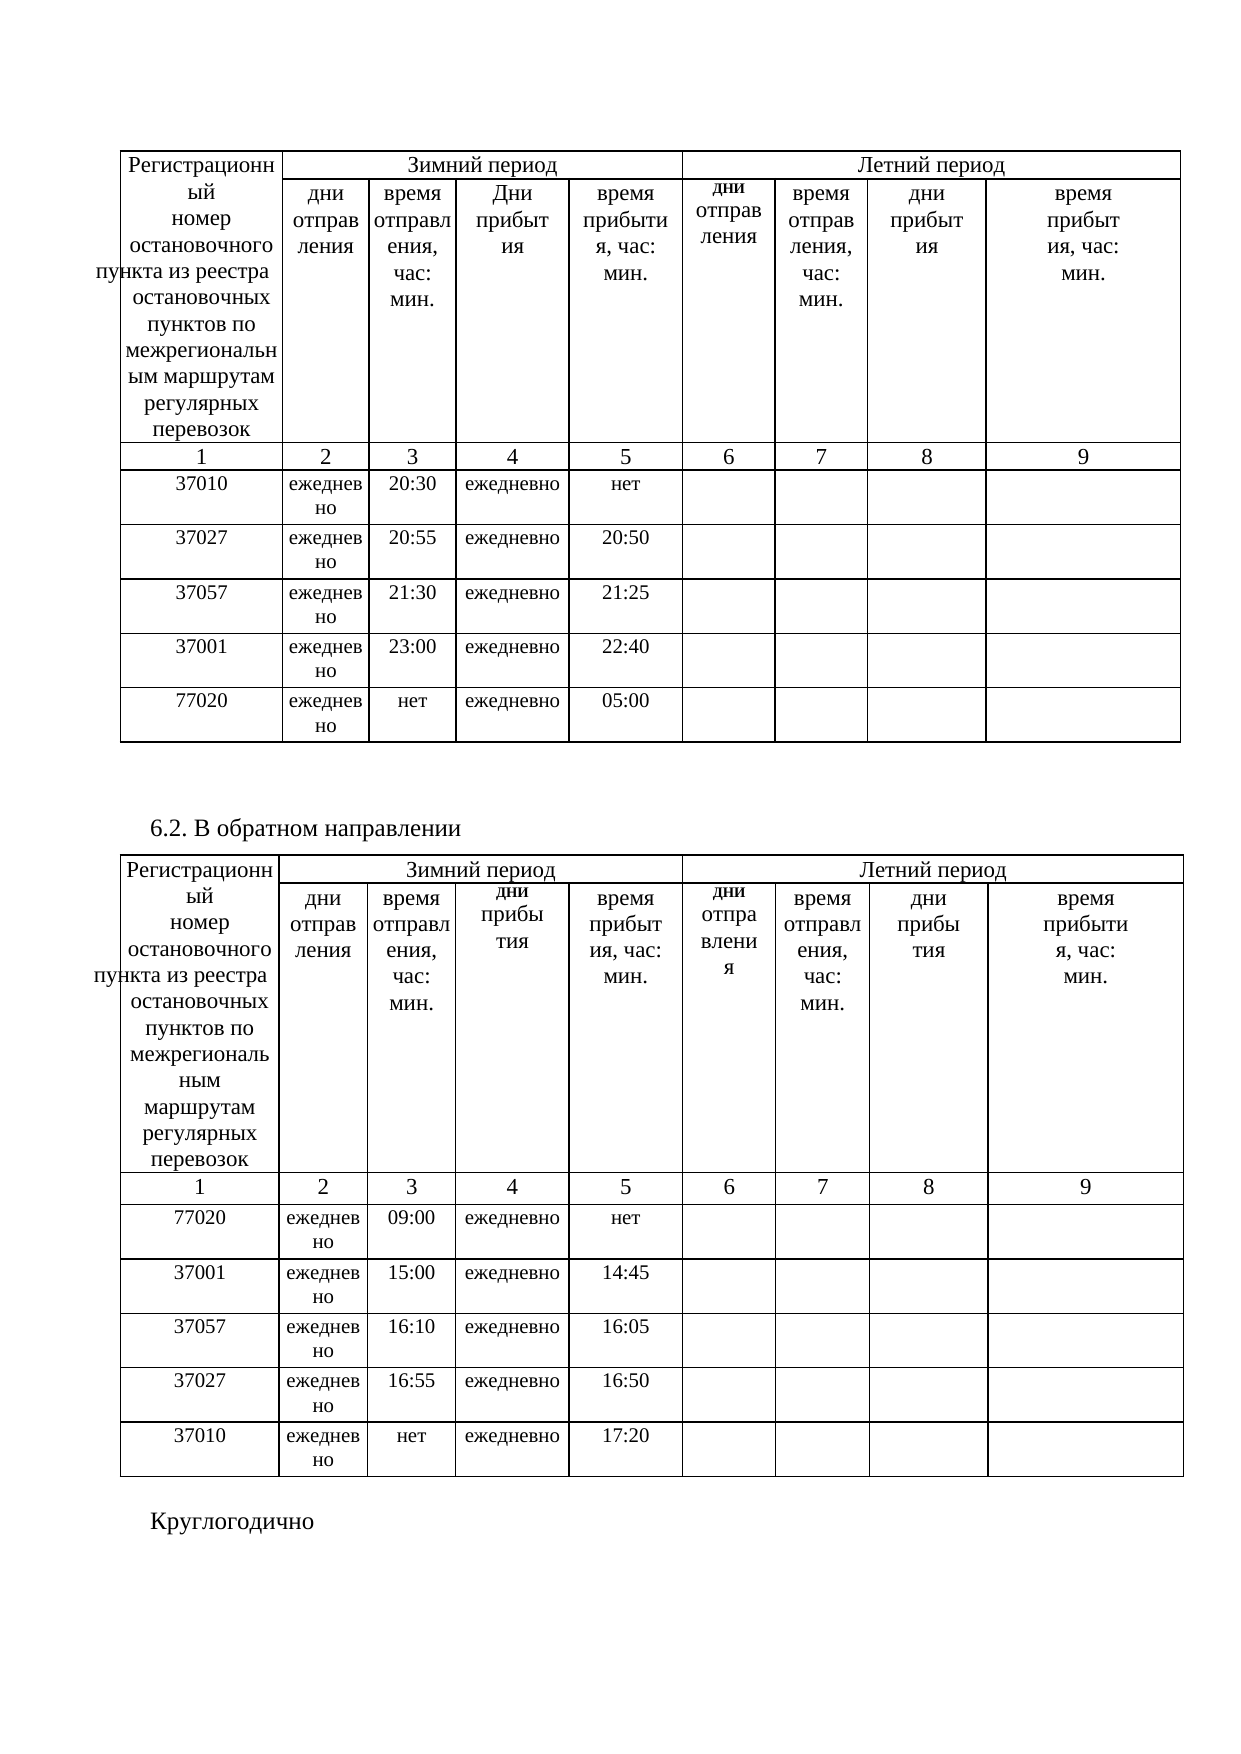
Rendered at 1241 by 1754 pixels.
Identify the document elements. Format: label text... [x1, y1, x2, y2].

table_cell ежедневно [457, 688, 568, 741]
table_cell 37010 [121, 1423, 278, 1476]
table_cell 4 [456, 1173, 568, 1204]
table_cell ежедневно [457, 471, 568, 524]
table_cell [868, 580, 985, 632]
table_cell 6 [683, 1173, 775, 1204]
table_cell 7 [776, 443, 867, 469]
table_cell [870, 1314, 987, 1367]
table_cell время прибыти я, час: мин. [989, 884, 1183, 1172]
table_cell [683, 1205, 775, 1258]
table_cell 20:30 [370, 471, 455, 524]
table_cell [870, 1260, 987, 1312]
table_cell 21:25 [570, 580, 682, 632]
table_cell ежедневно [457, 525, 568, 578]
table_cell [870, 1205, 987, 1258]
table_cell ежедневно [456, 1368, 568, 1421]
table_cell ежедневно [456, 1260, 568, 1312]
table_cell [776, 634, 867, 687]
table_cell [776, 580, 867, 632]
table_header Летний период [683, 152, 1180, 178]
table_cell [868, 525, 985, 578]
table_cell нет [368, 1423, 455, 1476]
table_cell 16:55 [368, 1368, 455, 1421]
table_cell 37057 [121, 580, 282, 632]
table_cell [868, 471, 985, 524]
table_cell 3 [370, 443, 455, 469]
table_cell 5 [570, 1173, 682, 1204]
table_cell 3 [368, 1173, 455, 1204]
table_cell время прибыти я, час: мин. [570, 180, 682, 441]
table_cell [868, 634, 985, 687]
table_cell [870, 1368, 987, 1421]
table_cell 16:50 [570, 1368, 682, 1421]
table_cell 1 [121, 1173, 278, 1204]
table_cell [989, 1260, 1183, 1312]
table_cell время прибыт ия, час: мин. [570, 884, 682, 1172]
table_cell 7 [776, 1173, 869, 1204]
table_cell [776, 1423, 869, 1476]
table_cell время отправл ения, час: мин. [776, 884, 869, 1172]
table_cell ежедневно [283, 525, 368, 578]
table_cell ежедневно [456, 1205, 568, 1258]
table_cell [683, 1368, 775, 1421]
table_cell ежедневно [280, 1368, 367, 1421]
table_cell ежедневно [457, 634, 568, 687]
table_cell 20:50 [570, 525, 682, 578]
table_cell ежедневно [280, 1314, 367, 1367]
table_cell [868, 688, 985, 741]
table_header Зимний период [283, 152, 682, 178]
table_cell [987, 525, 1180, 578]
text Круглогодично [150, 1506, 1090, 1535]
table_cell 05:00 [570, 688, 682, 741]
table_cell 21:30 [370, 580, 455, 632]
table_cell [776, 1314, 869, 1367]
table_cell [683, 688, 774, 741]
table_cell 22:40 [570, 634, 682, 687]
table_cell ежедневно [456, 1314, 568, 1367]
table_cell ежедневно [283, 471, 368, 524]
table_cell 5 [570, 443, 682, 469]
table_cell дни прибыт ия [868, 180, 985, 441]
table_cell [987, 688, 1180, 741]
table_cell [776, 525, 867, 578]
table_cell [683, 1314, 775, 1367]
table_cell [776, 1260, 869, 1312]
table_cell 20:55 [370, 525, 455, 578]
table_cell 14:45 [570, 1260, 682, 1312]
table_cell 1 [121, 443, 282, 469]
table_cell [987, 471, 1180, 524]
table_cell ежедневно [280, 1205, 367, 1258]
table_cell дни отправ ления [280, 884, 367, 1172]
table_cell [776, 1368, 869, 1421]
table_cell [683, 1260, 775, 1312]
table_cell 37010 [121, 471, 282, 524]
table_cell [987, 634, 1180, 687]
table_cell дни прибы тия [870, 884, 987, 1172]
table_cell ежедневно [280, 1423, 367, 1476]
table_cell ежедневно [457, 580, 568, 632]
table_cell [683, 1423, 775, 1476]
table_cell [987, 580, 1180, 632]
table_cell [683, 634, 774, 687]
table_cell ДНИ отправ ления [683, 180, 774, 441]
table_cell 15:00 [368, 1260, 455, 1312]
table_cell [870, 1423, 987, 1476]
table_header Регистрационный номер остановочного пункта из реестра остановочных пунктов по межрегиональным маршрутам регулярных перевозок [121, 152, 282, 441]
table_cell Дни прибыт ия [457, 180, 568, 441]
table_cell 8 [870, 1173, 987, 1204]
table_cell ДНИ прибы тия [456, 884, 568, 1172]
table_cell 37001 [121, 634, 282, 687]
table_cell ежедневно [283, 634, 368, 687]
table_cell 2 [280, 1173, 367, 1204]
table_cell [776, 688, 867, 741]
table_cell [776, 471, 867, 524]
table_cell 4 [457, 443, 568, 469]
table_cell [683, 525, 774, 578]
table_header Зимний период [280, 856, 682, 882]
table_cell время отправл ения, час: мин. [370, 180, 455, 441]
table_cell ежедневно [283, 580, 368, 632]
table_cell 09:00 [368, 1205, 455, 1258]
table_cell [989, 1314, 1183, 1367]
table_cell ежедневно [283, 688, 368, 741]
table_cell 37057 [121, 1314, 278, 1367]
table_cell 2 [283, 443, 368, 469]
table_cell время прибыт ия, час: мин. [987, 180, 1180, 441]
table_cell время отправ ления, час: мин. [776, 180, 867, 441]
table_cell [989, 1205, 1183, 1258]
table_cell ДНИ отпра влени я [683, 884, 775, 1172]
table_cell 37027 [121, 1368, 278, 1421]
table_cell 9 [987, 443, 1180, 469]
table_cell 37001 [121, 1260, 278, 1312]
table_header Летний период [683, 856, 1183, 882]
table_cell время отправл ения, час: мин. [368, 884, 455, 1172]
table_cell 17:20 [570, 1423, 682, 1476]
table_cell 77020 [121, 688, 282, 741]
table_cell нет [570, 1205, 682, 1258]
table_cell [683, 471, 774, 524]
table_cell ежедневно [280, 1260, 367, 1312]
table_cell 9 [989, 1173, 1183, 1204]
table_cell 6 [683, 443, 774, 469]
table_cell 37027 [121, 525, 282, 578]
table_cell 16:05 [570, 1314, 682, 1367]
table_cell 16:10 [368, 1314, 455, 1367]
table_cell [989, 1368, 1183, 1421]
table_cell нет [370, 688, 455, 741]
table_cell 8 [868, 443, 985, 469]
table_cell [989, 1423, 1183, 1476]
table_cell нет [570, 471, 682, 524]
table_cell дни отправ ления [283, 180, 368, 441]
table_header Регистрационный номер остановочного пункта из реестра остановочных пунктов по межрегиональным маршрутам регулярных перевозок [121, 856, 278, 1172]
table_cell 77020 [121, 1205, 278, 1258]
text 6.2. В обратном направлении [150, 813, 1090, 842]
table_cell [683, 580, 774, 632]
table_cell 23:00 [370, 634, 455, 687]
table_cell [776, 1205, 869, 1258]
table_cell ежедневно [456, 1423, 568, 1476]
